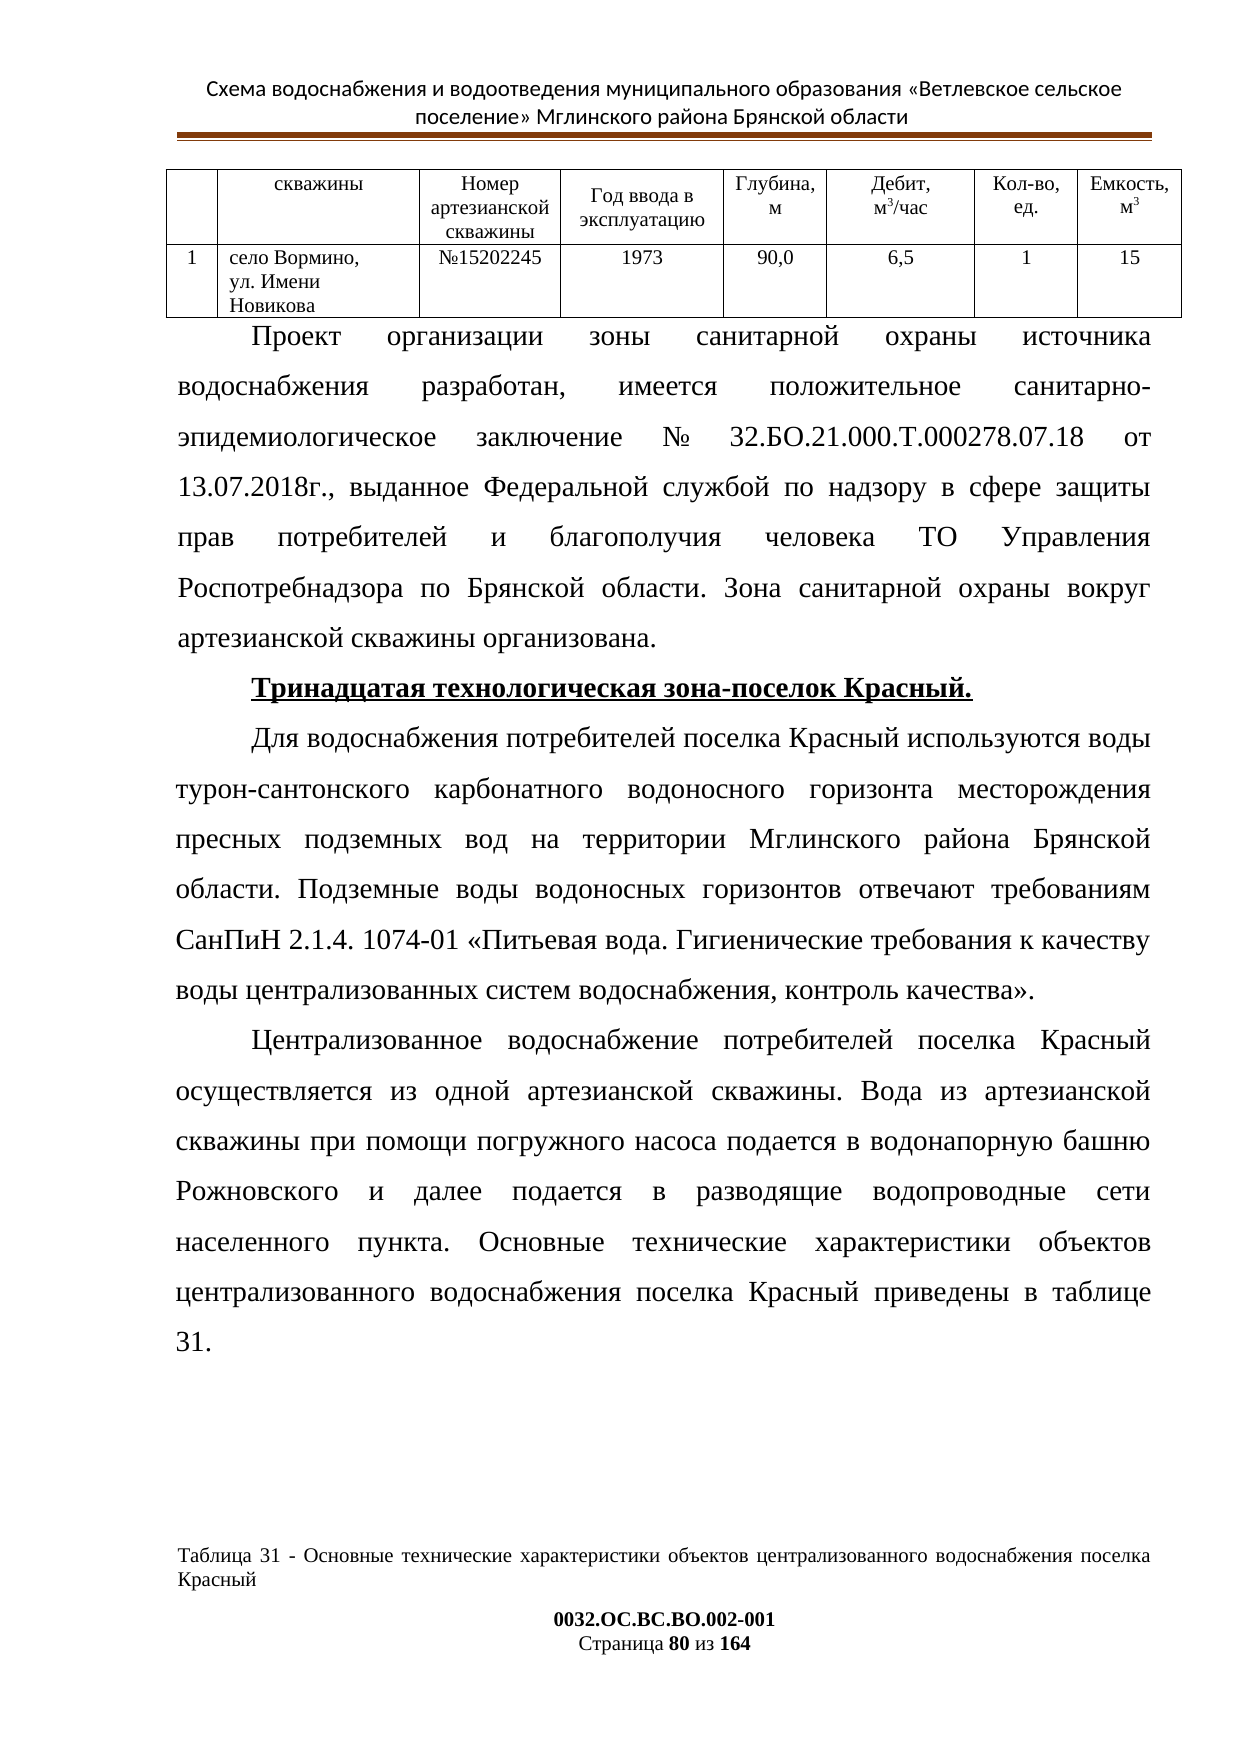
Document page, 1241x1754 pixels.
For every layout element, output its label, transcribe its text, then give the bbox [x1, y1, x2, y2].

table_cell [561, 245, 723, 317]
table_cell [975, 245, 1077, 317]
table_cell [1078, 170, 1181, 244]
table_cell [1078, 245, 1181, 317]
text Тринадцатая технологическая зона-поселок Красный. [175, 670, 1152, 704]
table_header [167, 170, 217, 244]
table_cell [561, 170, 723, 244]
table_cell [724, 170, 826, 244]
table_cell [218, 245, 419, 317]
text Централизованное водоснабжение потребителей поселка Красный осуществляется из одной артезианской скважины. Вода из артезианской скважины при помощи погружного насоса подается в водонапорную башню Рожновского и далее подается в разводящие водопроводные сети населенного пункта. Основные технические характеристики объектов централизованного водоснабжения поселка Красный приведены в таблице 31. [175, 1022, 1152, 1358]
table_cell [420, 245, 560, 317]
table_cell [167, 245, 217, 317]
text Таблица 31 - Основные технические характеристики объектов централизованного водоснабжения поселка Красный [177, 1543, 1152, 1591]
text Проект организации зоны санитарной охраны источника водоснабжения разработан, имеется положительное санитарно-эпидемиологическое заключение № 32.БО.21.000.Т.000278.07.18 от 13.07.2018г., выданное Федеральной службой по надзору в сфере защиты прав потребителей и благополучия человека ТО Управления Роспотребнадзора по Брянской области. Зона санитарной охраны вокруг артезианской скважины организована. [177, 318, 1152, 653]
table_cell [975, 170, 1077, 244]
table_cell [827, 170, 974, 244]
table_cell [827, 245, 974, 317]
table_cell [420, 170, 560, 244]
text Для водоснабжения потребителей поселка Красный используются воды турон-сантонского карбонатного водоносного горизонта месторождения пресных подземных вод на территории Мглинского района Брянской области. Подземные воды водоносных горизонтов отвечают требованиям СанПиН 2.1.4. 1074-01 «Питьевая вода. Гигиенические требования к качеству воды централизованных систем водоснабжения, контроль качества». [175, 721, 1152, 1006]
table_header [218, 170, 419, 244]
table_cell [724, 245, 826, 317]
